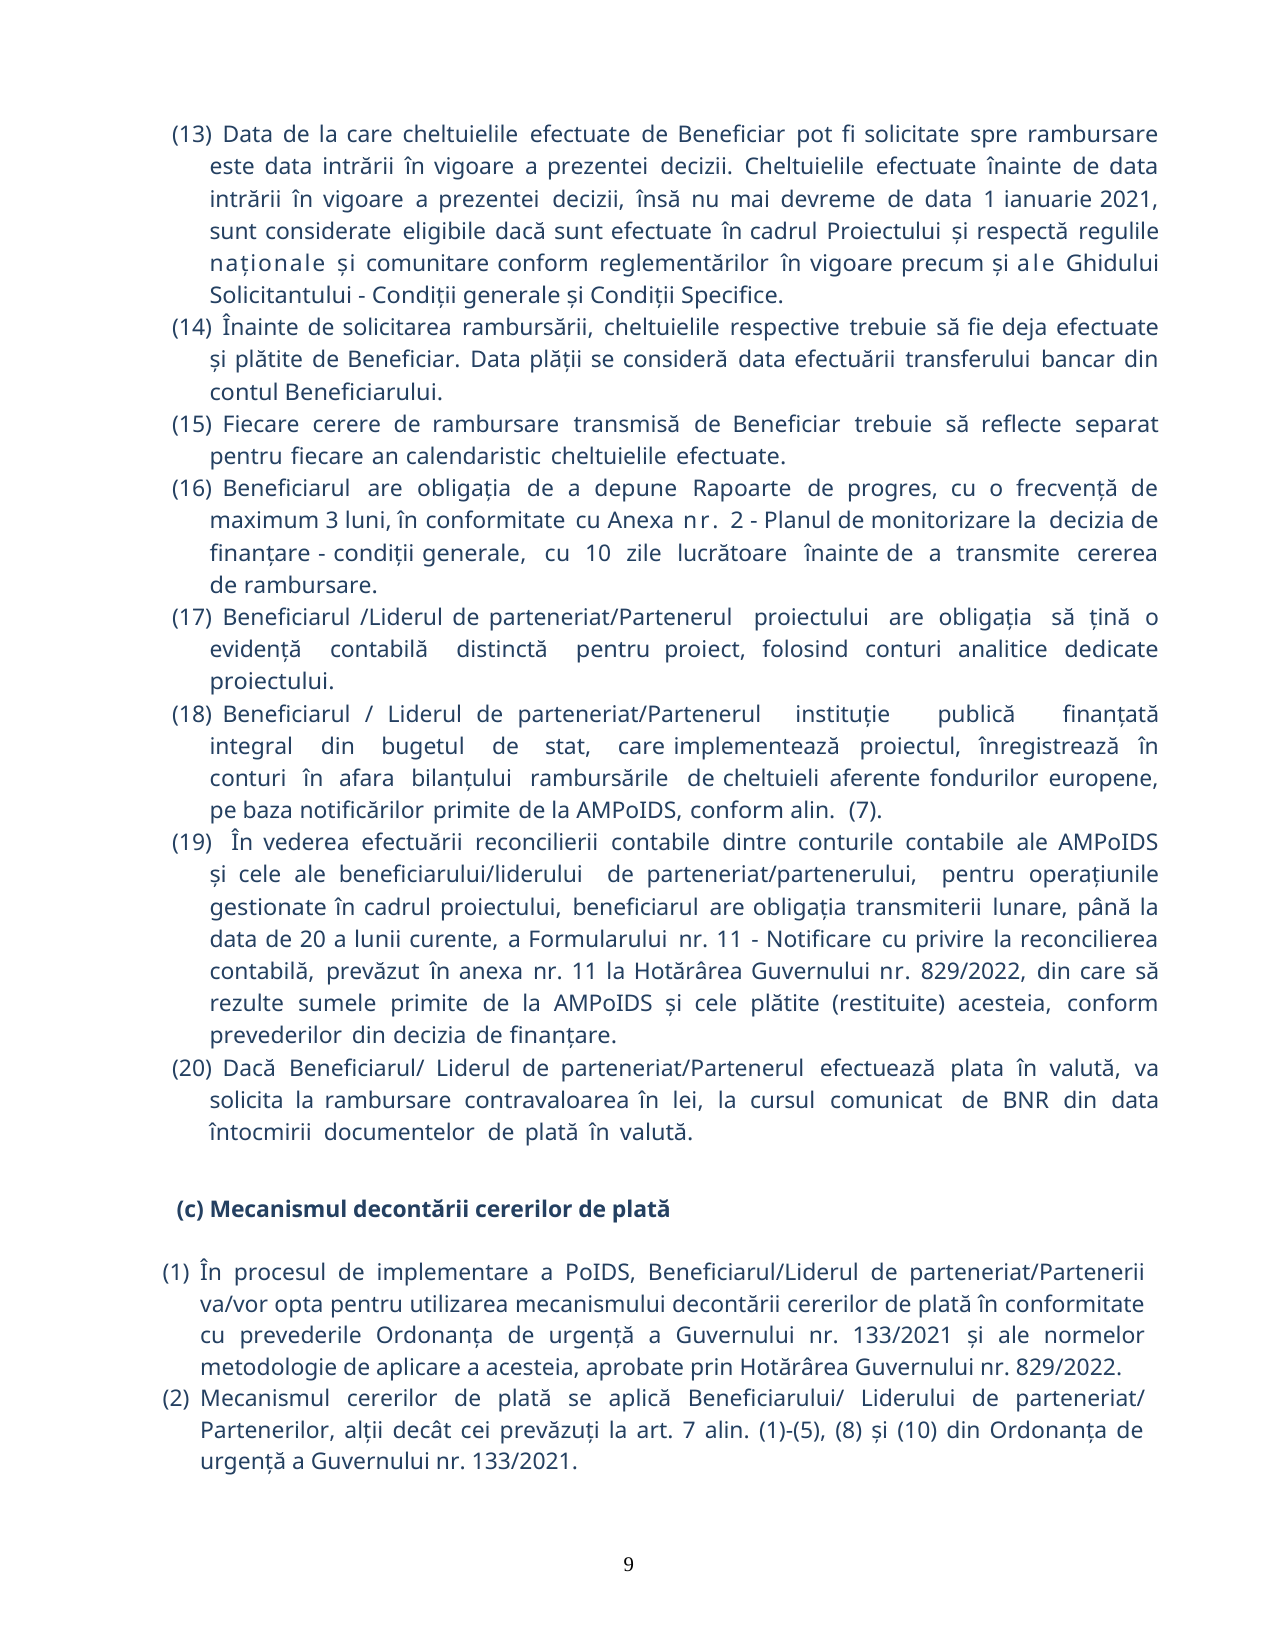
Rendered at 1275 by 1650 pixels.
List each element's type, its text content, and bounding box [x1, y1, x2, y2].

text (c) Mecanismul decontării cererilor de plată [176, 1193, 1159, 1225]
list Beneficiarul are obligația de a depune Rapoarte de progres, cu o frecvență de maximum 3 luni, în conformitate cu Anexa nr. 2 - Planul de monitorizare la decizia de finanțare - condiții generale, cu 10 zile lucrătoare înainte de a transmite cererea de rambursare. [172, 472, 1159, 600]
list Beneficiarul /Liderul de parteneriat/Partenerul proiectului are obligația să ţină o evidenţă contabilă distinctă pentru proiect, folosind conturi analitice dedicate proiectului. [172, 601, 1159, 697]
list Înainte de solicitarea rambursării, cheltuielile respective trebuie să fie deja efectuate şi plătite de Beneficiar. Data plăţii se consideră data efectuării transferului bancar din contul Beneficiarului. [172, 311, 1159, 407]
list În vederea efectuării reconcilierii contabile dintre conturile contabile ale AMPoIDS şi cele ale beneficiarului/liderului de parteneriat/partenerului, pentru operaţiunile gestionate în cadrul proiectului, beneficiarul are obligaţia transmiterii lunare, până la data de 20 a lunii curente, a Formularului nr. 11 - Notificare cu privire la reconcilierea contabilă, prevăzut în anexa nr. 11 la Hotărârea Guvernului nr. 829/2022, din care să rezulte sumele primite de la AMPoIDS şi cele plătite (restituite) acesteia, conform prevederilor din decizia de finanţare. [172, 826, 1159, 1051]
list Fiecare cerere de rambursare transmisă de Beneficiar trebuie să reflecte separat pentru fiecare an calendaristic cheltuielile efectuate. [172, 408, 1159, 471]
list Beneficiarul / Liderul de parteneriat/Partenerul instituţie publică finanţată integral din bugetul de stat, care implementează proiectul, înregistrează în conturi în afara bilanţului rambursările de cheltuieli aferente fondurilor europene, pe baza notificărilor primite de la AMPoIDS, conform alin. (7). [172, 697, 1159, 825]
list Mecanismul cererilor de plată se aplică Beneficiarului/ Liderului de parteneriat/ Partenerilor, alții decât cei prevăzuți la art. 7 alin. (1)-(5), (8) și (10) din Ordonanța de urgență a Guvernului nr. 133/2021. [162, 1382, 1146, 1477]
list În procesul de implementare a PoIDS, Beneficiarul/Liderul de parteneriat/Partenerii va/vor opta pentru utilizarea mecanismului decontării cererilor de plată în conformitate cu prevederile Ordonanța de urgență a Guvernului nr. 133/2021 și ale normelor metodologie de aplicare a acesteia, aprobate prin Hotărârea Guvernului nr. 829/2022. [162, 1256, 1146, 1382]
list Dacă Beneficiarul/ Liderul de parteneriat/Partenerul efectuează plata în valută, va solicita la rambursare contravaloarea în lei, la cursul comunicat de BNR din data întocmirii documentelor de plată în valută. [172, 1052, 1159, 1147]
list Data de la care cheltuielile efectuate de Beneficiar pot fi solicitate spre rambursare este data intrării în vigoare a prezentei decizii. Cheltuielile efectuate înainte de data intrării în vigoare a prezentei decizii, însă nu mai devreme de data 1 ianuarie 2021, sunt considerate eligibile dacă sunt efectuate în cadrul Proiectului şi respectă regulile naționale și comunitare conform reglementărilor în vigoare precum și ale Ghidului Solicitantului - Condiții generale și Condiții Specifice. [172, 118, 1159, 310]
